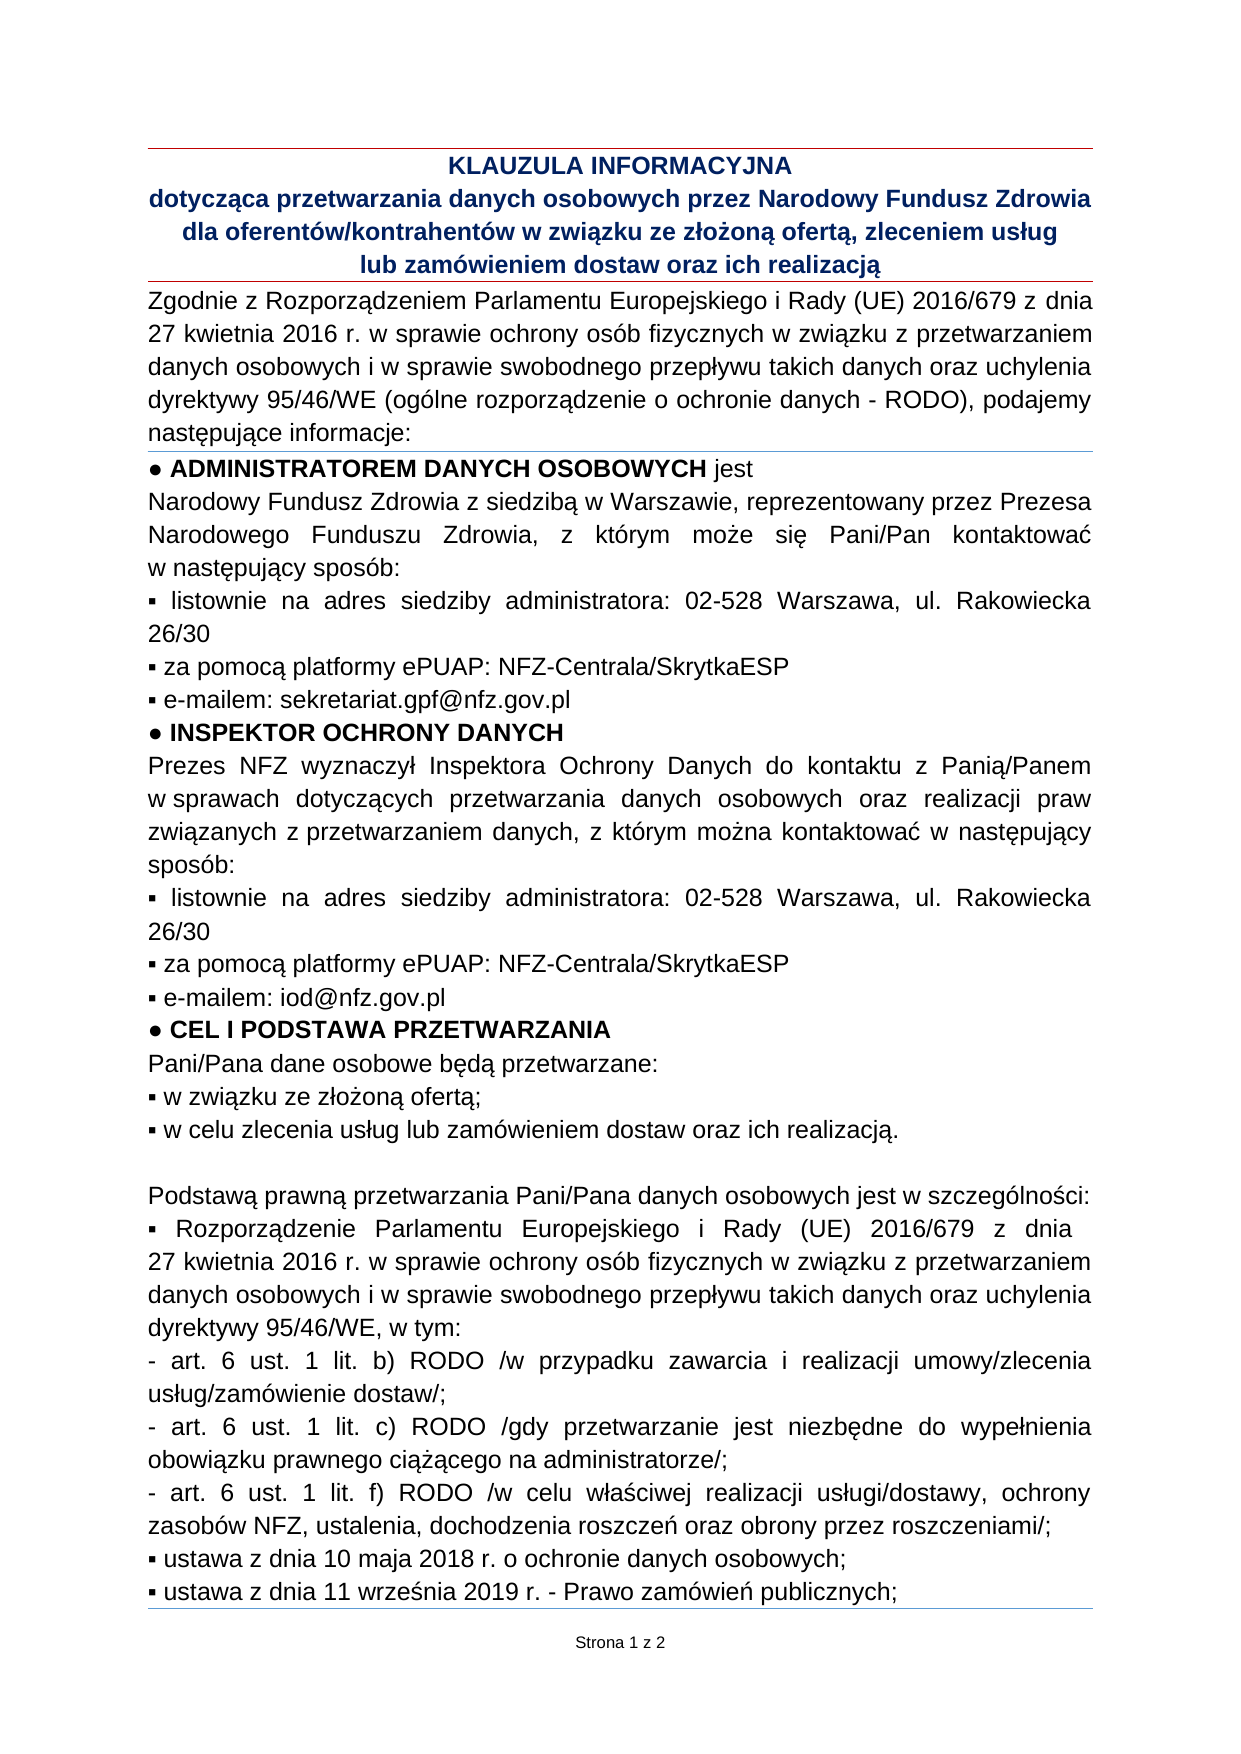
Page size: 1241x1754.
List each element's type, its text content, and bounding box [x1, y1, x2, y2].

text Prezes NFZ wyznaczył Inspektora Ochrony Danych do kontaktu z Panią/Panem w sprawach dotyczących przetwarzania danych osobowych oraz realizacji praw związanych z przetwarzaniem danych, z którym można kontaktować w następujący sposób: [148, 748, 1093, 879]
text ● ADMINISTRATOREM DANYCH OSOBOWYCH jest [148, 452, 1093, 483]
text ▪ ustawa z dnia 10 maja 2018 r. o ochronie danych osobowych; [148, 1541, 1093, 1573]
text Pani/Pana dane osobowe będą przetwarzane: [148, 1045, 1093, 1077]
text ▪ listownie na adres siedziby administratora: 02-528 Warszawa, ul. Rakowiecka 26/30 [148, 880, 1093, 945]
text ▪ e-mailem: sekretariat.gpf@nfz.gov.pl [148, 682, 1093, 714]
text Narodowy Fundusz Zdrowia z siedzibą w Warszawie, reprezentowany przez Prezesa Narodowego Funduszu Zdrowia, z którym może się Pani/Pan kontaktować w następujący sposób: [148, 484, 1093, 582]
text ▪ listownie na adres siedziby administratora: 02-528 Warszawa, ul. Rakowiecka 26/30 [148, 583, 1093, 648]
text ▪ ustawa z dnia 11 września 2019 r. - Prawo zamówień publicznych; [148, 1574, 1093, 1608]
text ▪ za pomocą platformy ePUAP: NFZ-Centrala/SkrytkaESP [148, 649, 1093, 681]
text ▪ Rozporządzenie Parlamentu Europejskiego i Rady (UE) 2016/679 z dnia 27 kwietnia 2016 r. w sprawie ochrony osób fizycznych w związku z przetwarzaniem danych osobowych i w sprawie swobodnego przepływu takich danych oraz uchylenia dyrektywy 95/46/WE, w tym: [148, 1211, 1093, 1341]
text ▪ w celu zlecenia usług lub zamówieniem dostaw oraz ich realizacją. [148, 1111, 1093, 1143]
text dotycząca przetwarzania danych osobowych przez Narodowy Fundusz Zdrowia dla oferentów/kontrahentów w związku ze złożoną ofertą, zleceniem usług lub zamówieniem dostaw oraz ich realizacją [148, 181, 1093, 281]
text - art. 6 ust. 1 lit. b) RODO /w przypadku zawarcia i realizacji umowy/zlecenia usług/zamówienie dostaw/; [148, 1343, 1093, 1407]
text KLAUZULA INFORMACYJNA [148, 149, 1093, 179]
text ● INSPEKTOR OCHRONY DANYCH [148, 715, 1093, 747]
text Podstawą prawną przetwarzania Pani/Pana danych osobowych jest w szczególności: [148, 1177, 1093, 1209]
text Zgodnie z Rozporządzeniem Parlamentu Europejskiego i Rady (UE) 2016/679 z dnia 27 kwietnia 2016 r. w sprawie ochrony osób fizycznych w związku z przetwarzaniem danych osobowych i w sprawie swobodnego przepływu takich danych oraz uchylenia dyrektywy 95/46/WE (ogólne rozporządzenie o ochronie danych - RODO), podajemy następujące informacje: [148, 286, 1093, 447]
text ● CEL I PODSTAWA PRZETWARZANIA [148, 1012, 1093, 1044]
text - art. 6 ust. 1 lit. f) RODO /w celu właściwej realizacji usługi/dostawy, ochrony zasobów NFZ, ustalenia, dochodzenia roszczeń oraz obrony przez roszczeniami/; [148, 1475, 1093, 1539]
text ▪ za pomocą platformy ePUAP: NFZ-Centrala/SkrytkaESP [148, 946, 1093, 978]
text - art. 6 ust. 1 lit. c) RODO /gdy przetwarzanie jest niezbędne do wypełnienia obowiązku prawnego ciążącego na administratorze/; [148, 1409, 1093, 1473]
text ▪ e-mailem: iod@nfz.gov.pl [148, 979, 1093, 1011]
text ▪ w związku ze złożoną ofertą; [148, 1078, 1093, 1110]
